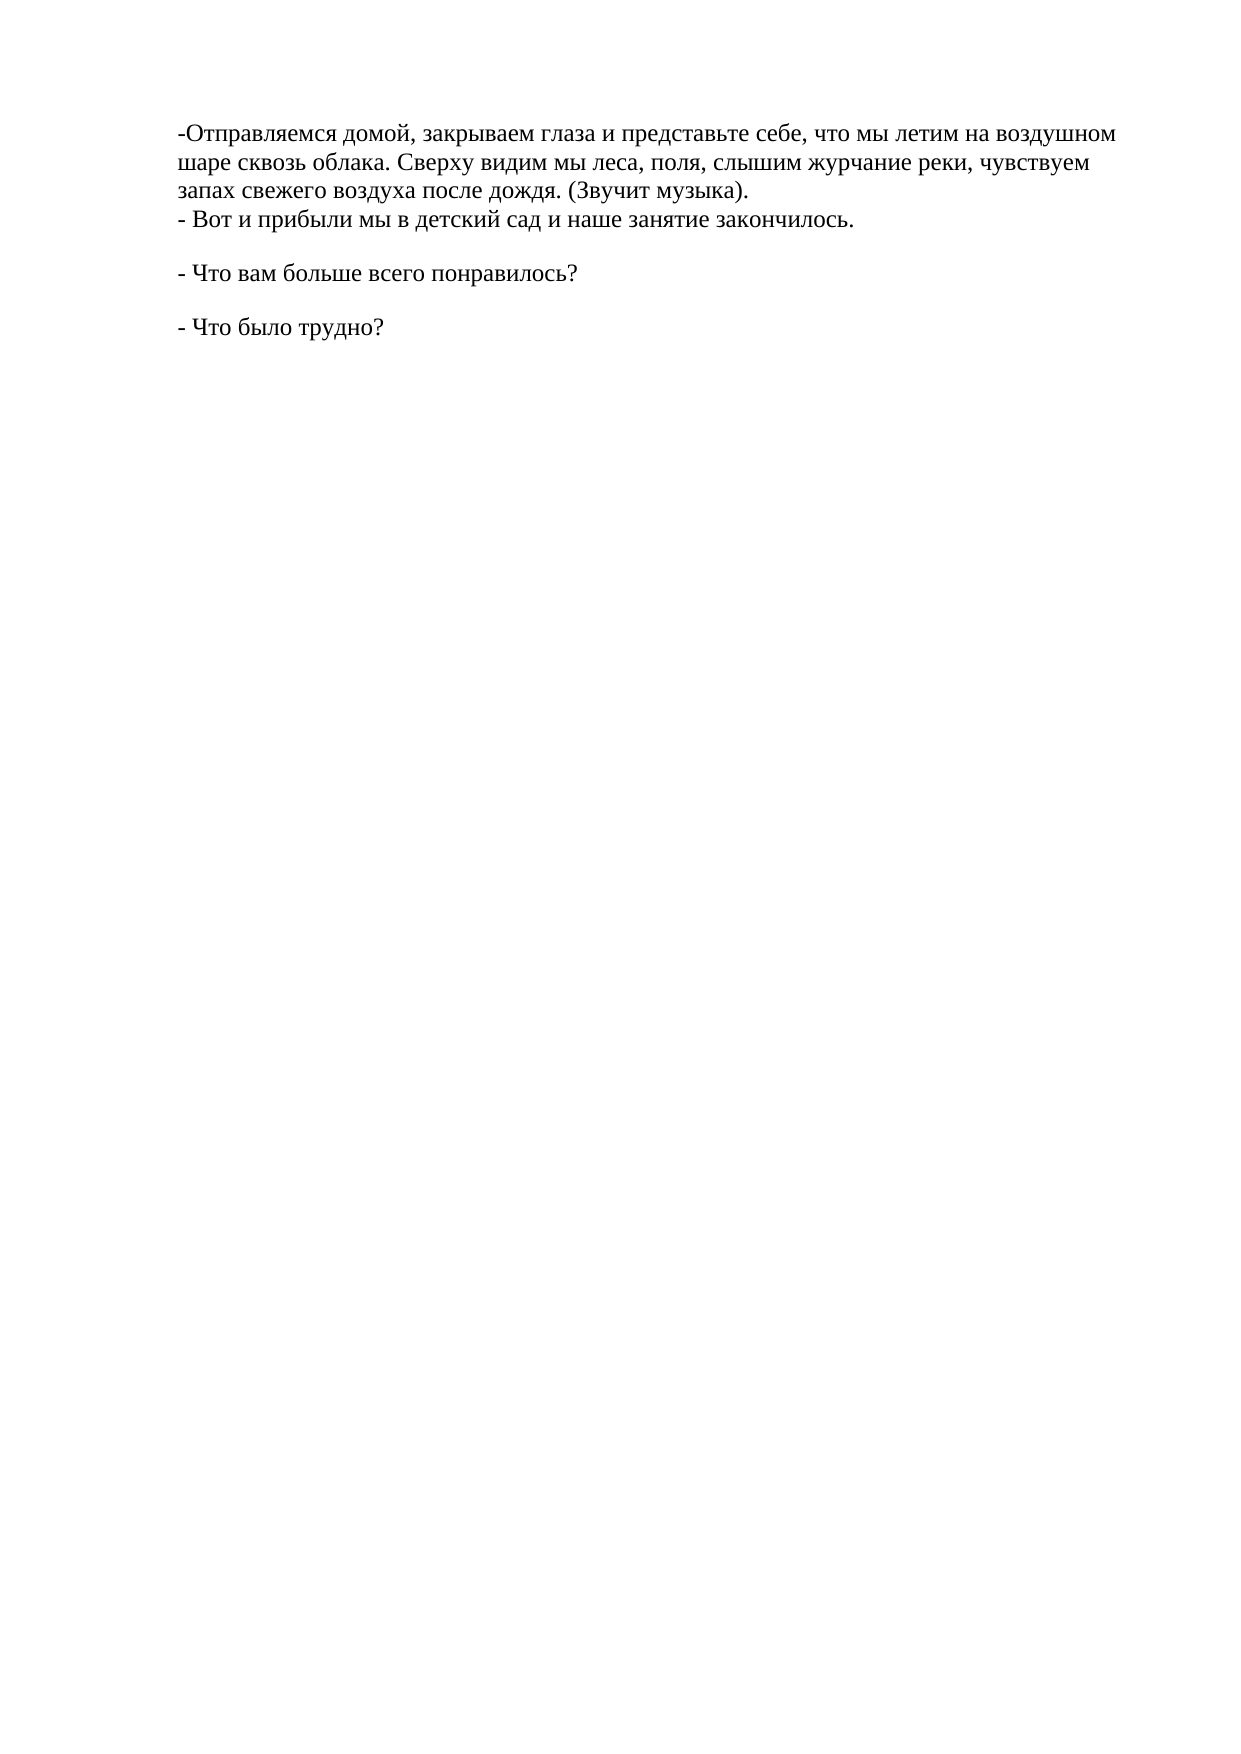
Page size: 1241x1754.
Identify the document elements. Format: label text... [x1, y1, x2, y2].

text - Что было трудно? [177, 312, 1152, 341]
text -Отправляемся домой, закрываем глаза и представьте себе, что мы летим на воздушном шаре сквозь облака. Сверху видим мы леса, поля, слышим журчание реки, чувствуем запах свежего воздуха после дождя. (Звучит музыка). [177, 118, 1152, 204]
text - Вот и прибыли мы в детский сад и наше занятие закончилось. [177, 204, 1152, 233]
text - Что вам больше всего понравилось? [177, 258, 1152, 287]
